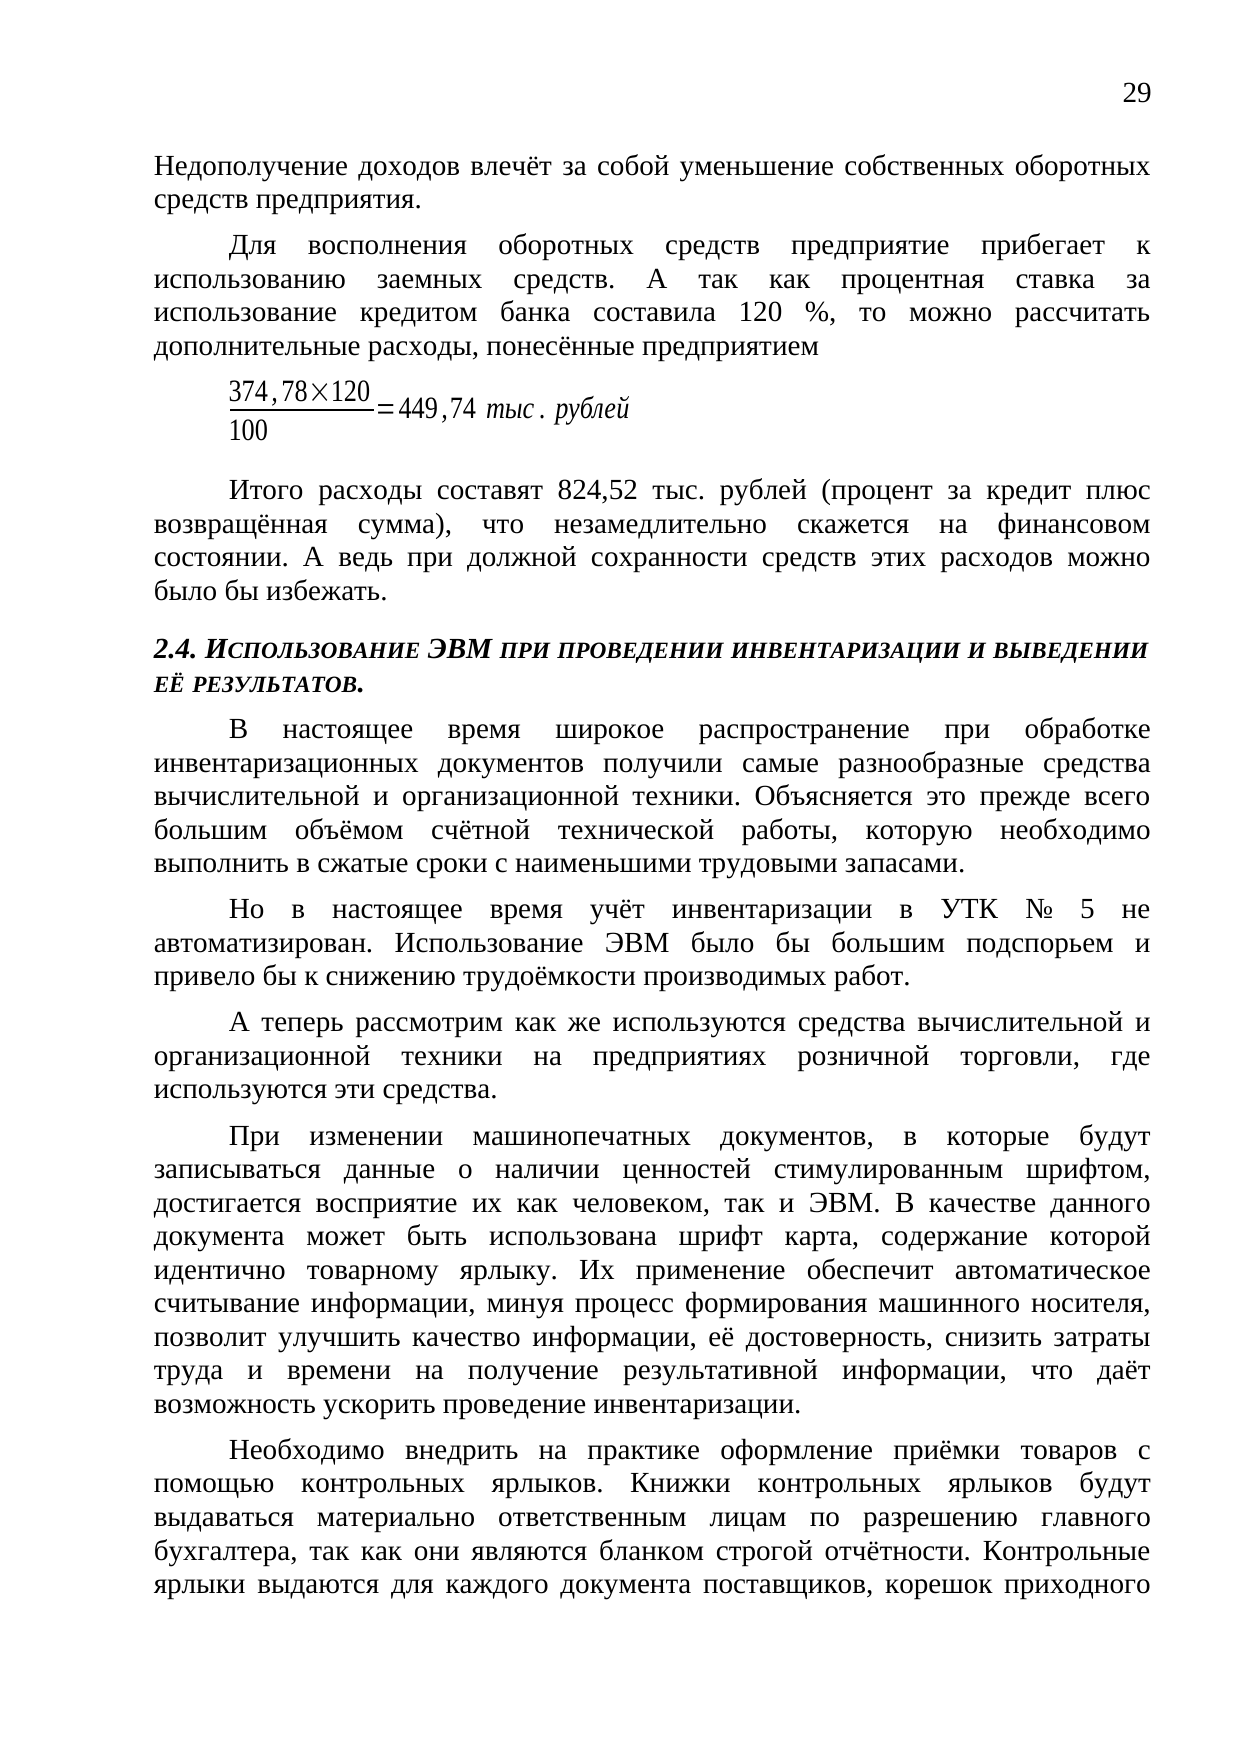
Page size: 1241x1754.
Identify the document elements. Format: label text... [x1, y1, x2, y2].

subtitle 2.4. Использование ЭВМ при проведении инвентаризации и выведении её результатов. [153, 632, 1152, 699]
text Для восполнения оборотных средств предприятие прибегает к использованию заемных средств. А так как процентная ставка за использование кредитом банка составила 120 %, то можно рассчитать дополнительные расходы, понесённые предприятием [153, 227, 1152, 361]
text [153, 1432, 1152, 1600]
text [153, 148, 1152, 215]
text В настоящее время широкое распространение при обработке инвентаризационных документов получили самые разнообразные средства вычислительной и организационной техники. Объясняется это прежде всего большим объёмом счётной технической работы, которую необходимо выполнить в сжатые сроки с наименьшими трудовыми запасами. [153, 711, 1152, 879]
text При изменении машинопечатных документов, в которые будут записываться данные о наличии ценностей стимулированным шрифтом, достигается восприятие их как человеком, так и ЭВМ. В качестве данного документа может быть использована шрифт карта, содержание которой идентично товарному ярлыку. Их применение обеспечит автоматическое считывание информации, минуя процесс формирования машинного носителя, позволит улучшить качество информации, её достоверность, снизить затраты труда и времени на получение результативной информации, что даёт возможность ускорить проведение инвентаризации. [153, 1118, 1152, 1419]
text Итого расходы составят 824,52 тыс. рублей (процент за кредит плюс возвращённая сумма), что незамедлительно скажется на финансовом состоянии. А ведь при должной сохранности средств этих расходов можно было бы избежать. [153, 472, 1152, 607]
text А теперь рассмотрим как же используются средства вычислительной и организационной техники на предприятиях розничной торговли, где используются эти средства. [153, 1004, 1152, 1105]
text Но в настоящее время учёт инвентаризации в УТК № 5 не автоматизирован. Использование ЭВМ было бы большим подспорьем и привело бы к снижению трудоёмкости производимых работ. [153, 891, 1152, 992]
